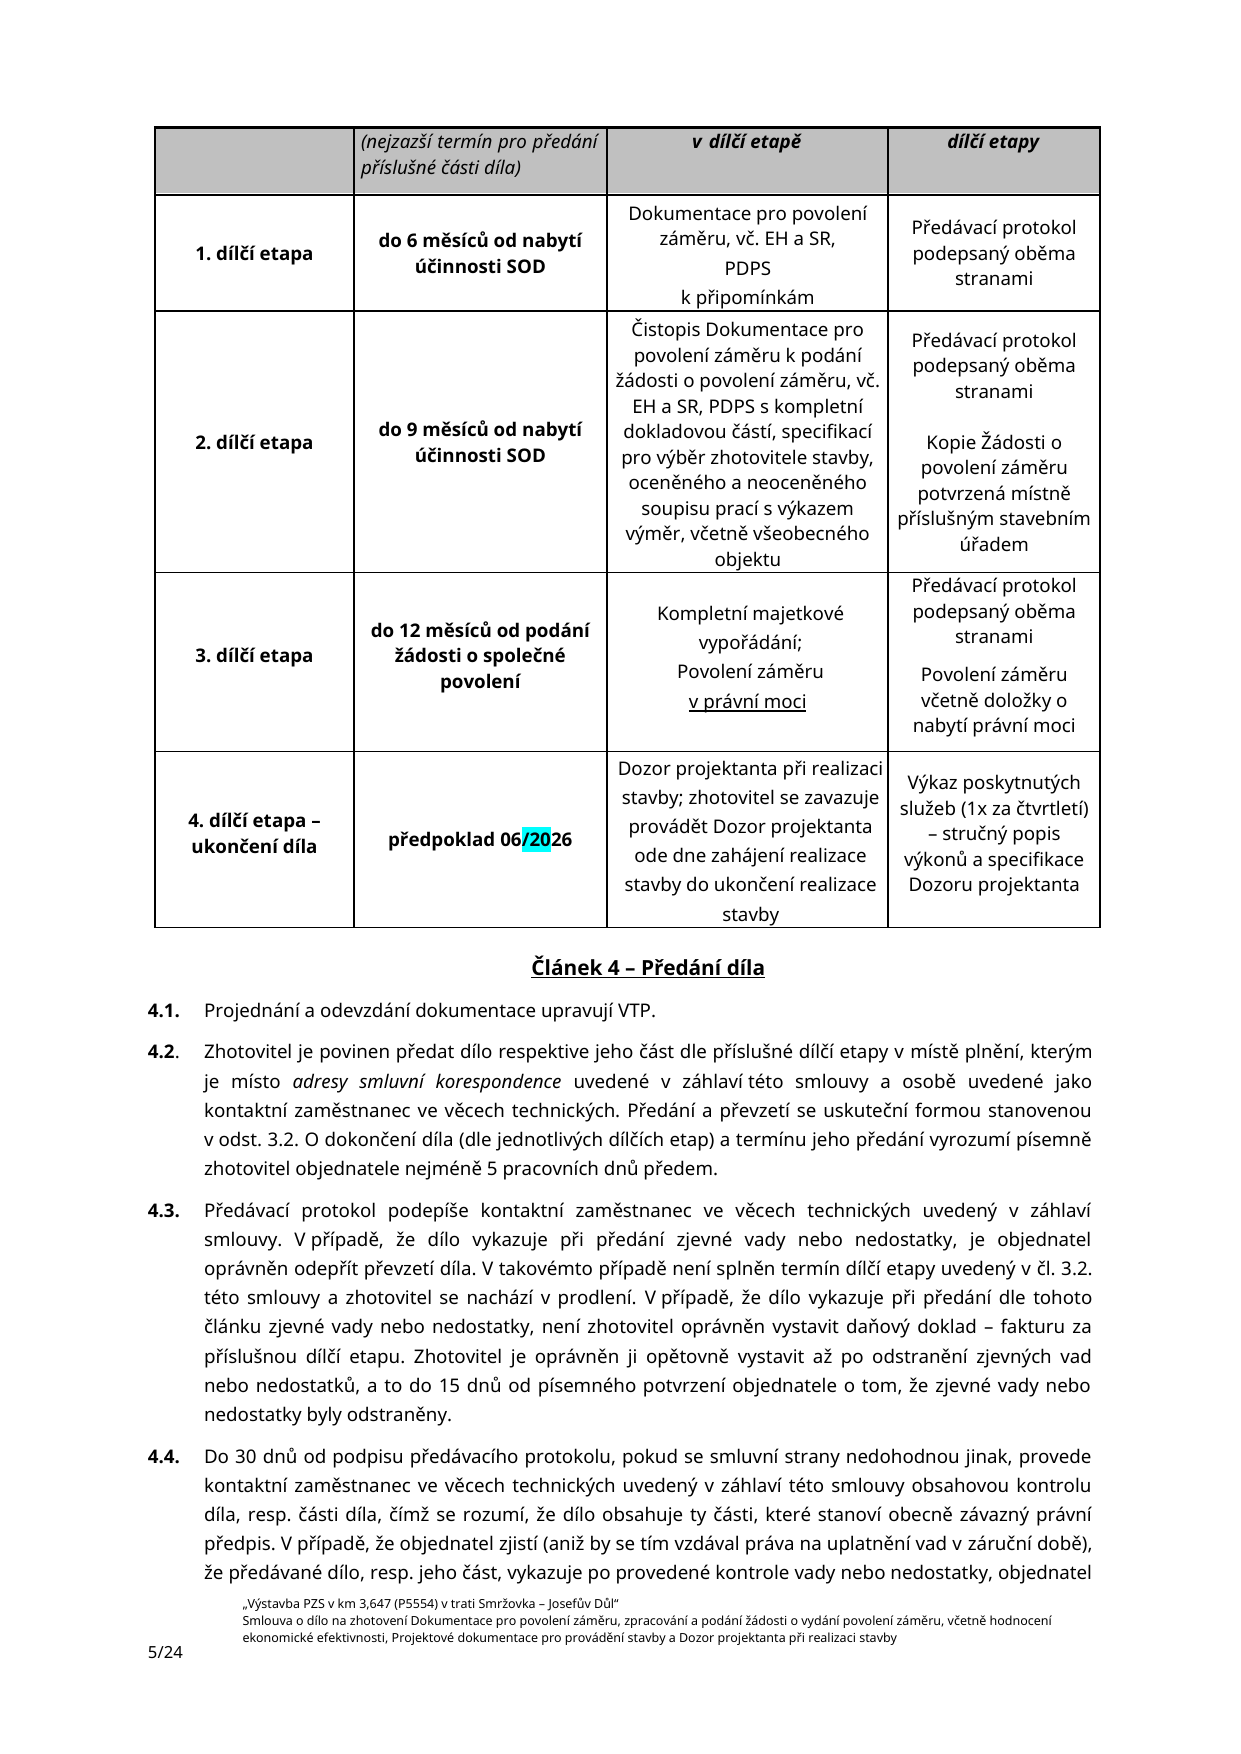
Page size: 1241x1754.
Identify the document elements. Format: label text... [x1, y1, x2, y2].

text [148, 1440, 1092, 1586]
table_cell 4. dílčí etapa – ukončení díla [156, 752, 353, 927]
table_cell předpoklad 06/2026 [355, 752, 606, 927]
text 4.2. Zhotovitel je povinen předat dílo respektive jeho část dle příslušné dílčí etapy v místě plnění, kterým je místo adresy smluvní korespondence uvedené v záhlaví této smlouvy a osobě uvedené jako kontaktní zaměstnanec ve věcech technických. Předání a převzetí se uskuteční formou stanovenou v odst. 3.2. O dokončení díla (dle jednotlivých dílčích etap) a termínu jeho předání vyrozumí písemně zhotovitel objednatele nejméně 5 pracovních dnů předem. [148, 1036, 1092, 1181]
table_cell do 9 měsíců od nabytí účinnosti SOD [355, 312, 606, 572]
table_cell Čistopis Dokumentace pro povolení záměru k podání žádosti o povolení záměru, vč. EH a SR, PDPS s kompletní dokladovou částí, specifikací pro výběr zhotovitele stavby, oceněného a neoceněného soupisu prací s výkazem výměr, včetně všeobecného objektu [608, 312, 887, 572]
table_cell Předávací protokol podepsaný oběma stranami Kopie Žádosti o povolení záměru potvrzená místně příslušným stavebním úřadem [889, 312, 1099, 572]
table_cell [608, 129, 887, 193]
table_cell Dozor projektanta při realizaci stavby; zhotovitel se zavazuje provádět Dozor projektanta ode dne zahájení realizace stavby do ukončení realizace stavby [608, 752, 887, 927]
table_cell Předávací protokol podepsaný oběma stranami [889, 196, 1099, 310]
table_cell Kompletní majetkové vypořádání; Povolení záměru v právní moci [608, 573, 887, 751]
table_cell do 6 měsíců od nabytí účinnosti SOD [355, 196, 606, 310]
subtitle Článek 4 – Předání díla [204, 953, 1092, 981]
table_cell 1. dílčí etapa [156, 196, 353, 310]
table_cell do 12 měsíců od podání žádosti o společné povolení [355, 573, 606, 751]
text 4.1. Projednání a odevzdání dokumentace upravují VTP. [148, 994, 1092, 1023]
table_cell 3. dílčí etapa [156, 573, 353, 751]
text 4.3. Předávací protokol podepíše kontaktní zaměstnanec ve věcech technických uvedený v záhlaví smlouvy. V případě, že dílo vykazuje při předání zjevné vady nebo nedostatky, je objednatel oprávněn odepřít převzetí díla. V takovémto případě není splněn termín dílčí etapy uvedený v čl. 3.2. této smlouvy a zhotovitel se nachází v prodlení. V případě, že dílo vykazuje při předání dle tohoto článku zjevné vady nebo nedostatky, není zhotovitel oprávněn vystavit daňový doklad – fakturu za příslušnou dílčí etapu. Zhotovitel je oprávněn ji opětovně vystavit až po odstranění zjevných vad nebo nedostatků, a to do 15 dnů od písemného potvrzení objednatele o tom, že zjevné vady nebo nedostatky byly odstraněny. [148, 1194, 1092, 1427]
table_cell Etapa [156, 129, 353, 193]
table_cell 2. dílčí etapa [156, 312, 353, 572]
table_cell (nejzazší termín pro předání příslušné části díla) [355, 129, 606, 193]
table_cell Dokumentace pro povolení záměru, vč. EH a SR, PDPS k připomínkám [608, 196, 887, 310]
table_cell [889, 129, 1099, 193]
table_cell Výkaz poskytnutých služeb (1x za čtvrtletí) – stručný popis výkonů a specifikace Dozoru projektanta [889, 752, 1099, 927]
table_cell Předávací protokol podepsaný oběma stranami Povolení záměru včetně doložky o nabytí právní moci [889, 573, 1099, 751]
